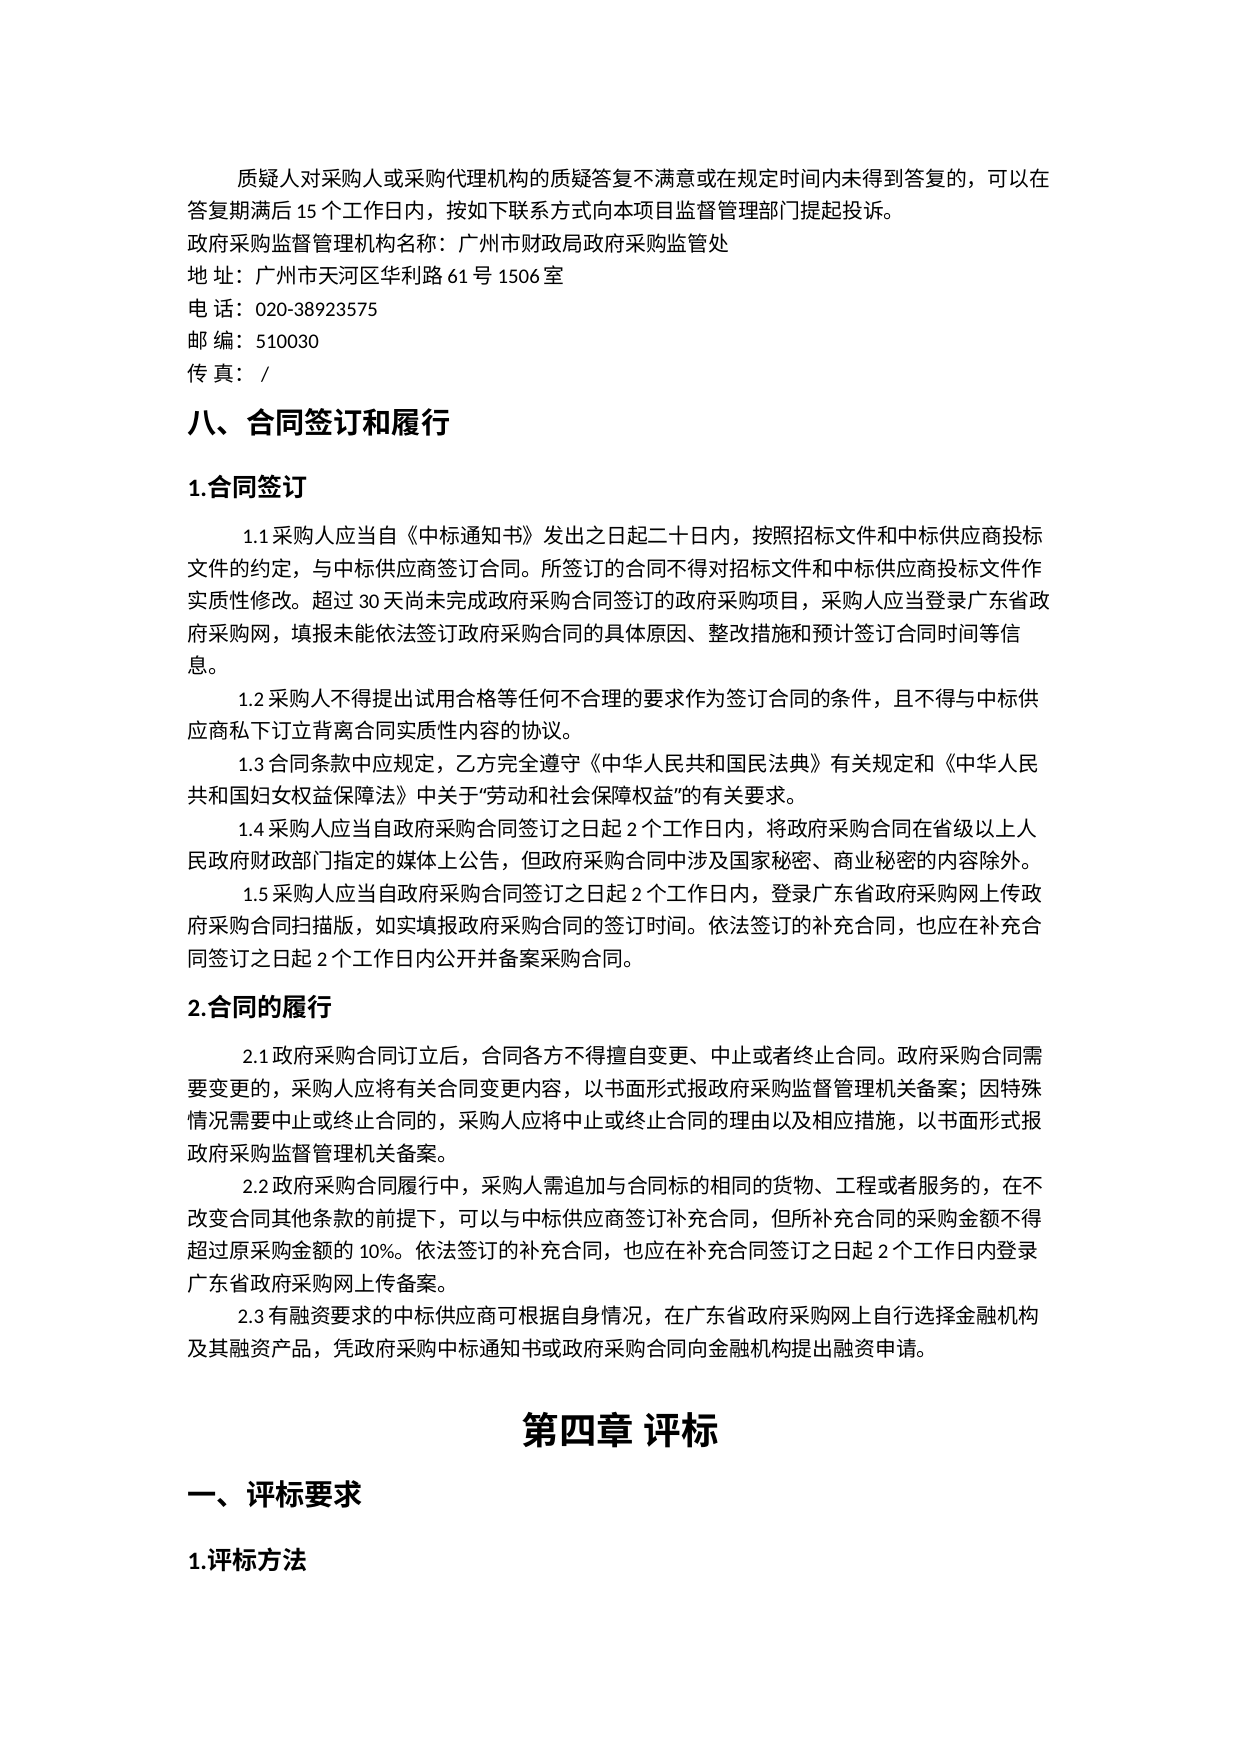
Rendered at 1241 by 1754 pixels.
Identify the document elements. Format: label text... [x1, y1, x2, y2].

text 一、评标要求 [187, 1462, 1053, 1527]
text 第四章 评标 [187, 1397, 1053, 1462]
text 1.4采购人应当自政府采购合同签订之日起2个工作日内，将政府采购合同在省级以上人民政府财政部门指定的媒体上公告，但政府采购合同中涉及国家秘密、商业秘密的内容除外。 [187, 812, 1053, 877]
text 1.1采购人应当自《中标通知书》发出之日起二十日内，按照招标文件和中标供应商投标文件的约定，与中标供应商签订合同。所签订的合同不得对招标文件和中标供应商投标文件作实质性修改。超过30天尚未完成政府采购合同签订的政府采购项目，采购人应当登录广东省政府采购网，填报未能依法签订政府采购合同的具体原因、整改措施和预计签订合同时间等信息。 [187, 519, 1053, 682]
text 1.5采购人应当自政府采购合同签订之日起2个工作日内，登录广东省政府采购网上传政府采购合同扫描版，如实填报政府采购合同的签订时间。依法签订的补充合同，也应在补充合同签订之日起2个工作日内公开并备案采购合同。 [187, 877, 1053, 974]
text 1.3合同条款中应规定，乙方完全遵守《中华人民共和国民法典》有关规定和《中华人民共和国妇女权益保障法》中关于“劳动和社会保障权益”的有关要求。 [187, 747, 1053, 812]
text 2.1政府采购合同订立后，合同各方不得擅自变更、中止或者终止合同。政府采购合同需要变更的，采购人应将有关合同变更内容，以书面形式报政府采购监督管理机关备案；因特殊情况需要中止或终止合同的，采购人应将中止或终止合同的理由以及相应措施，以书面形式报政府采购监督管理机关备案。 [187, 1039, 1053, 1169]
text 2.合同的履行 [187, 974, 1053, 1039]
text 传 真： / [187, 357, 1053, 389]
text 政府采购监督管理机构名称：广州市财政局政府采购监管处 [187, 227, 1053, 259]
text 邮 编：510030 [187, 324, 1053, 357]
text 2.3有融资要求的中标供应商可根据自身情况，在广东省政府采购网上自行选择金融机构及其融资产品，凭政府采购中标通知书或政府采购合同向金融机构提出融资申请。 [187, 1299, 1053, 1364]
text 1.2采购人不得提出试用合格等任何不合理的要求作为签订合同的条件，且不得与中标供应商私下订立背离合同实质性内容的协议。 [187, 682, 1053, 747]
text 地 址：广州市天河区华利路61号1506室 [187, 259, 1053, 292]
text 1.合同签订 [187, 454, 1053, 519]
text 八、合同签订和履行 [187, 389, 1053, 454]
text 2.2政府采购合同履行中，采购人需追加与合同标的相同的货物、工程或者服务的，在不改变合同其他条款的前提下，可以与中标供应商签订补充合同，但所补充合同的采购金额不得超过原采购金额的10%。依法签订的补充合同，也应在补充合同签订之日起2个工作日内登录广东省政府采购网上传备案。 [187, 1169, 1053, 1299]
text 质疑人对采购人或采购代理机构的质疑答复不满意或在规定时间内未得到答复的，可以在答复期满后15个工作日内，按如下联系方式向本项目监督管理部门提起投诉。 [187, 162, 1053, 227]
text 1.评标方法 [187, 1527, 1053, 1592]
text 电 话：020-38923575 [187, 292, 1053, 324]
